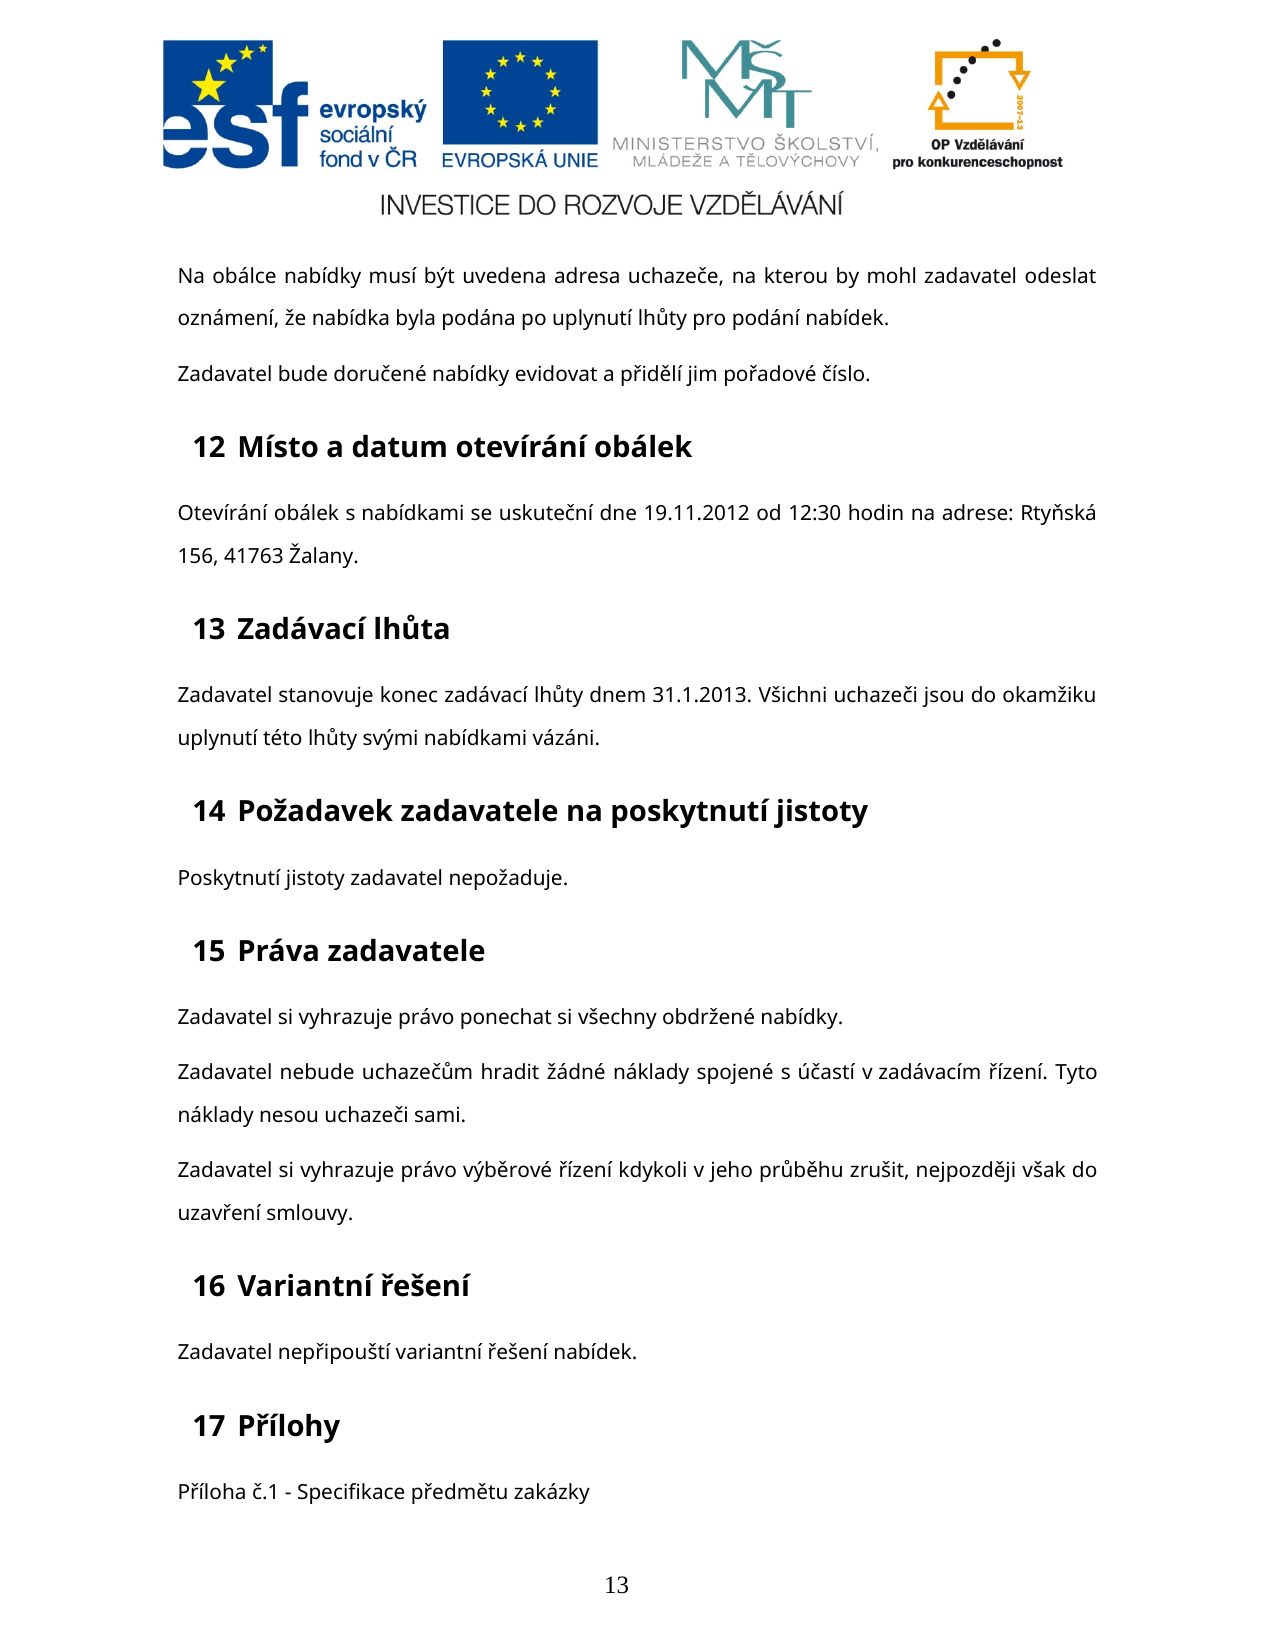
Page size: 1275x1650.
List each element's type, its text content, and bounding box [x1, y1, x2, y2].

text Zadavatel si vyhrazuje právo ponechat si všechny obdržené nabídky. [177, 1002, 1098, 1031]
subtitle Požadavek zadavatele na poskytnutí jistoty [192, 791, 1098, 830]
picture [115, 0, 1124, 247]
subtitle Zadávací lhůta [192, 608, 1098, 648]
text Zadavatel nebude uchazečům hradit žádné náklady spojené s účastí v zadávacím řízení. Tyto náklady nesou uchazeči sami. [177, 1057, 1098, 1128]
text Zadavatel nepřipouští variantní řešení nabídek. [177, 1337, 1098, 1366]
text Poskytnutí jistoty zadavatel nepožaduje. [177, 863, 1098, 891]
text Zadavatel bude doručené nabídky evidovat a přidělí jim pořadové číslo. [177, 359, 1098, 387]
text Zadavatel si vyhrazuje právo výběrové řízení kdykoli v jeho průběhu zrušit, nejpozději však do uzavření smlouvy. [177, 1155, 1098, 1226]
text Na obálce nabídky musí být uvedena adresa uchazeče, na kterou by mohl zadavatel odeslat oznámení, že nabídka byla podána po uplynutí lhůty pro podání nabídek. [177, 132, 1098, 332]
subtitle Variantní řešení [192, 1265, 1098, 1305]
text Zadavatel stanovuje konec zadávací lhůty dnem 31.1.2013. Všichni uchazeči jsou do okamžiku uplynutí této lhůty svými nabídkami vázáni. [177, 680, 1098, 751]
subtitle Místo a datum otevírání obálek [192, 426, 1098, 466]
subtitle Práva zadavatele [192, 930, 1098, 970]
text Otevírání obálek s nabídkami se uskuteční dne 19.11.2012 od 12:30 hodin na adrese: Rtyňská 156, 41763 Žalany. [177, 498, 1098, 569]
subtitle Přílohy [192, 1405, 1098, 1444]
text Příloha č.1 - Specifikace předmětu zakázky [177, 1477, 1098, 1505]
